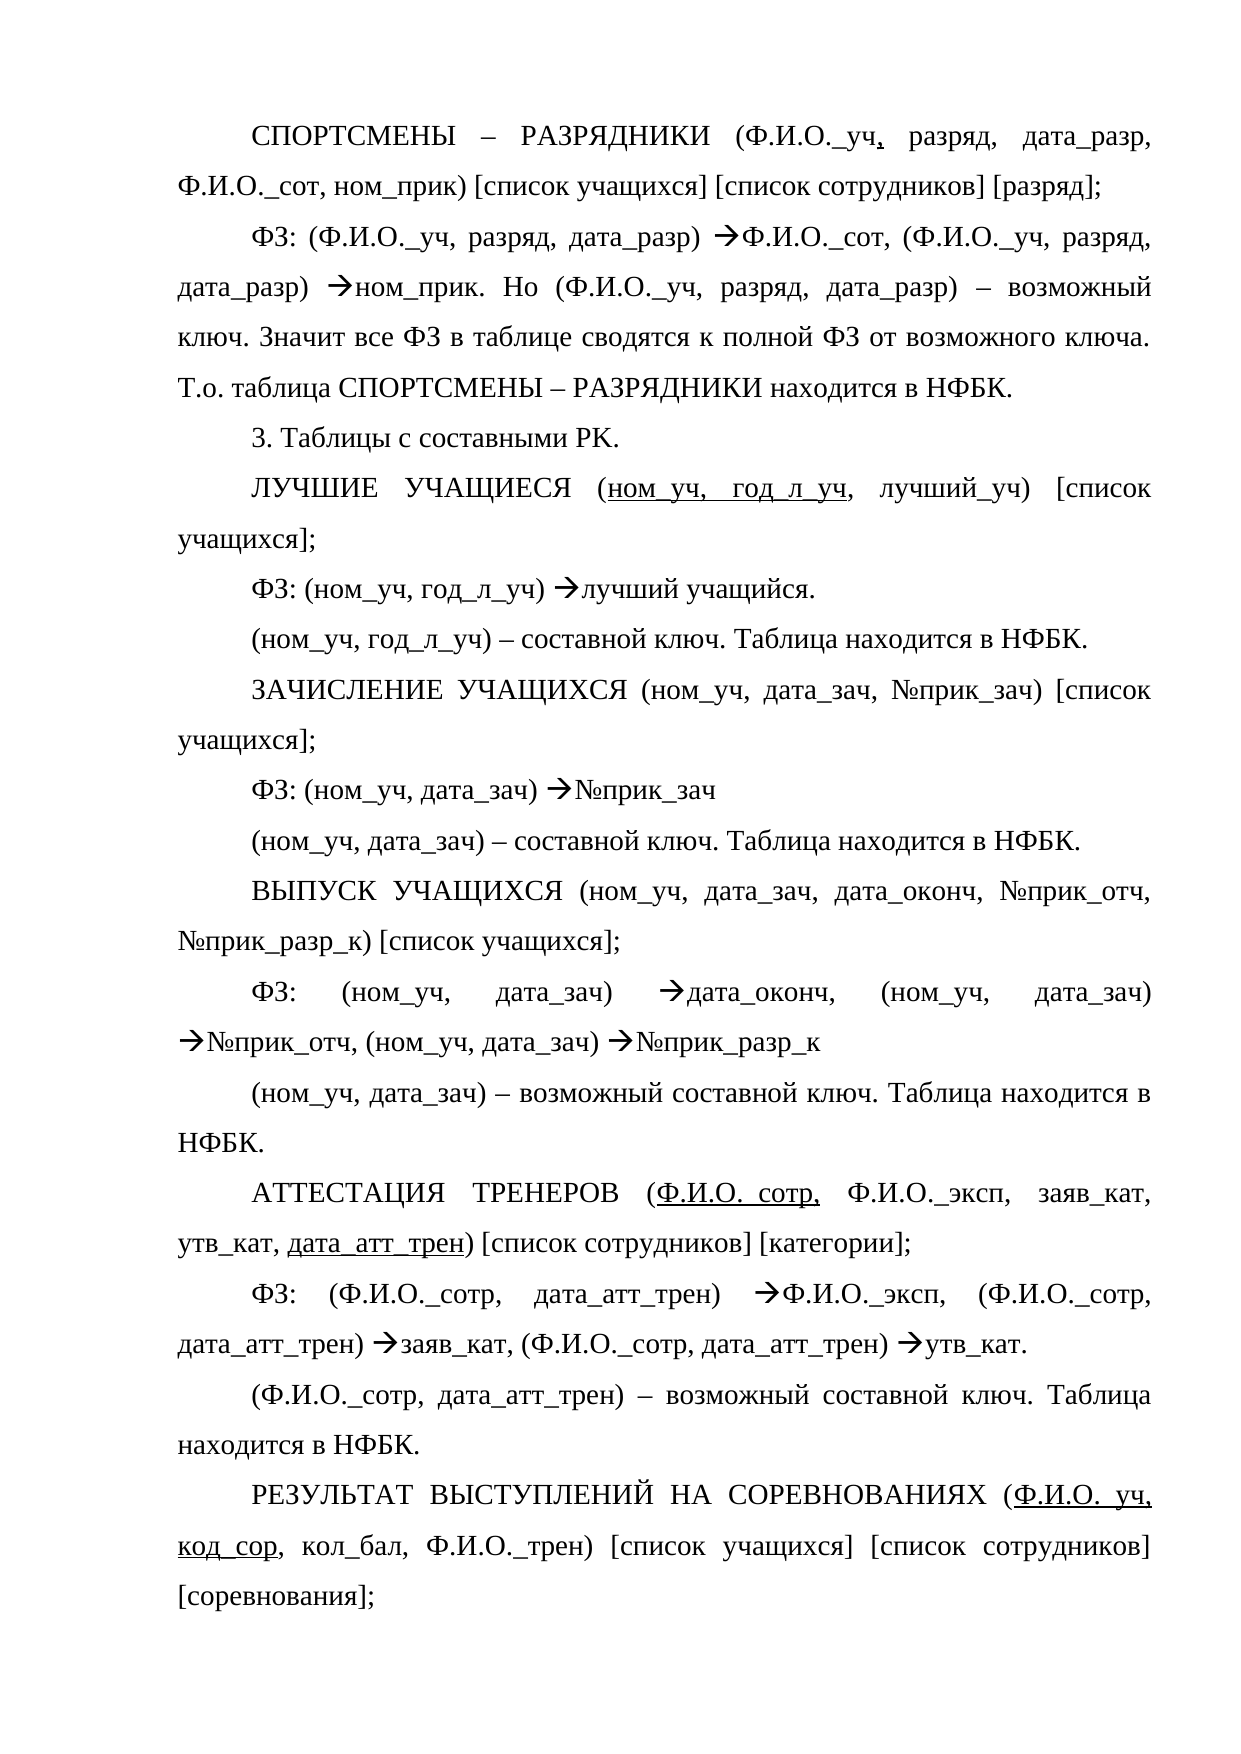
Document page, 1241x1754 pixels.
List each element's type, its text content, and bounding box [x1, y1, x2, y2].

text РЕЗУЛЬТАТ ВЫСТУПЛЕНИЙ НА СОРЕВНОВАНИЯХ (Ф.И.О._уч, код_сор, кол_бал, Ф.И.О._трен) [список учащихся] [список сотрудников] [соревнования]; [177, 1477, 1152, 1612]
text ФЗ: (ном_уч, дата_зач) №прик_зач [177, 772, 1152, 806]
text ВЫПУСК УЧАЩИХСЯ (ном_уч, дата_зач, дата_оконч, №прик_отч, №прик_разр_к) [список учащихся]; [177, 873, 1152, 957]
text ФЗ: (ном_уч, дата_зач) дата_оконч, (ном_уч, дата_зач) №прик_отч, (ном_уч, дата_зач) №прик_разр_к [177, 974, 1152, 1058]
text ЛУЧШИЕ УЧАЩИЕСЯ (ном_уч, год_л_уч, лучший_уч) [список учащихся]; [177, 471, 1152, 554]
text ФЗ: (ном_уч, год_л_уч) лучший учащийся. [177, 571, 1152, 605]
text (ном_уч, год_л_уч) – составной ключ. Таблица находится в НФБК. [177, 622, 1152, 655]
text ФЗ: (Ф.И.О._уч, разряд, дата_разр) Ф.И.О._сот, (Ф.И.О._уч, разряд, дата_разр) ном_прик. Но (Ф.И.О._уч, разряд, дата_разр) – возможный ключ. Значит все ФЗ в таблице сводятся к полной ФЗ от возможного ключа. Т.о. таблица СПОРТСМЕНЫ – РАЗРЯДНИКИ находится в НФБК. [177, 219, 1152, 403]
text (ном_уч, дата_зач) – возможный составной ключ. Таблица находится в НФБК. [177, 1075, 1152, 1158]
text СПОРТСМЕНЫ – РАЗРЯДНИКИ (Ф.И.О._уч, разряд, дата_разр, Ф.И.О._сот, ном_прик) [список учащихся] [список сотрудников] [разряд]; [177, 118, 1152, 202]
text 3. Таблицы с составными PK. [177, 420, 1152, 454]
text (ном_уч, дата_зач) – составной ключ. Таблица находится в НФБК. [177, 823, 1152, 856]
text ЗАЧИСЛЕНИЕ УЧАЩИХСЯ (ном_уч, дата_зач, №прик_зач) [список учащихся]; [177, 672, 1152, 756]
text (Ф.И.О._сотр, дата_атт_трен) – возможный составной ключ. Таблица находится в НФБК. [177, 1377, 1152, 1461]
text ФЗ: (Ф.И.О._сотр, дата_атт_трен) Ф.И.О._эксп, (Ф.И.О._сотр, дата_атт_трен) заяв_кат, (Ф.И.О._сотр, дата_атт_трен) утв_кат. [177, 1276, 1152, 1360]
text АТТЕСТАЦИЯ ТРЕНЕРОВ (Ф.И.О._сотр, Ф.И.О._эксп, заяв_кат, утв_кат, дата_атт_трен) [список сотрудников] [категории]; [177, 1175, 1152, 1259]
